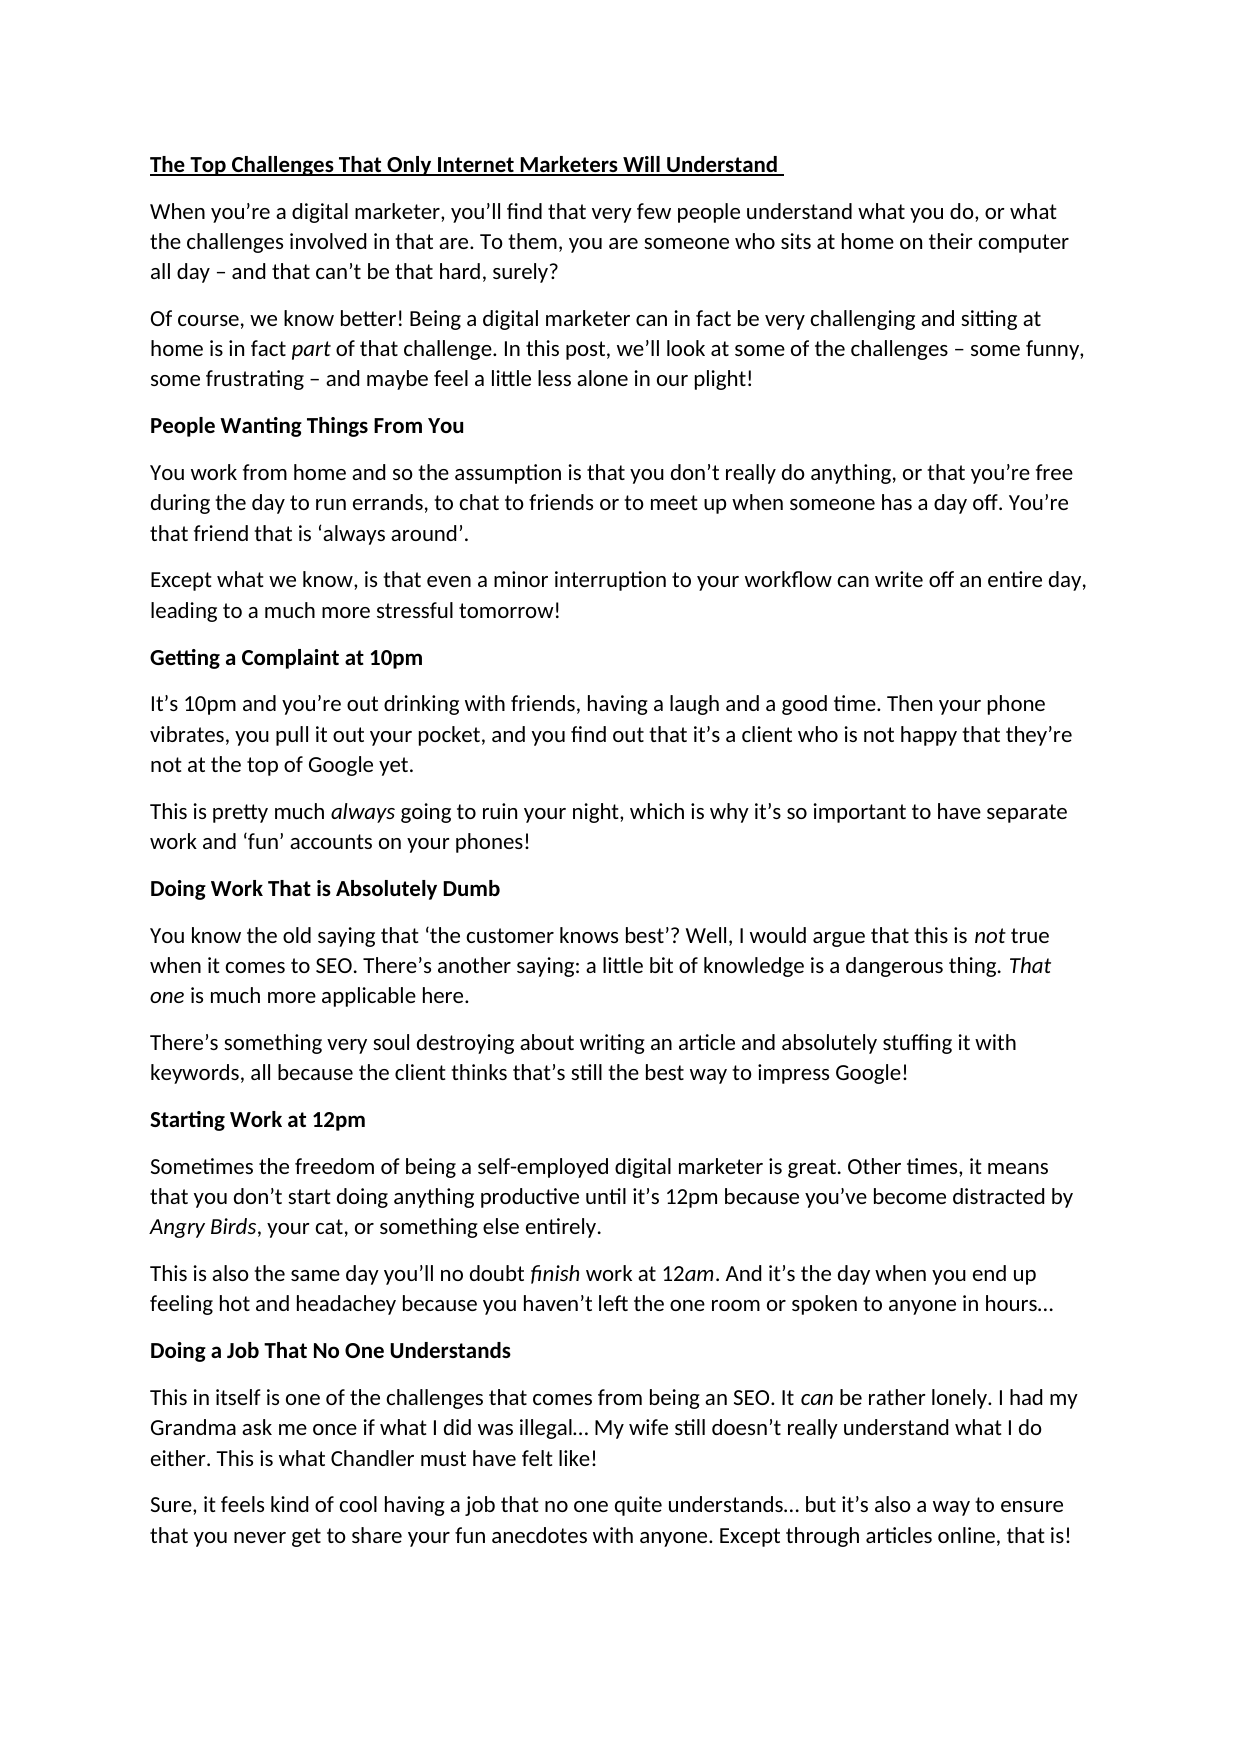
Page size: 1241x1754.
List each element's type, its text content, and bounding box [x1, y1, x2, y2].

text You know the old saying that ‘the customer knows best’? Well, I would argue that this is not true when it comes to SEO. There’s another saying: a little bit of knowledge is a dangerous thing. That one is much more applicable here. [150, 921, 1090, 1009]
text Of course, we know better! Being a digital marketer can in fact be very challenging and sitting at home is in fact part of that challenge. In this post, we’ll look at some of the challenges – some funny, some frustrating – and maybe feel a little less alone in our plight! [150, 304, 1090, 393]
text When you’re a digital marketer, you’ll find that very few people understand what you do, or what the challenges involved in that are. To them, you are someone who sits at home on their computer all day – and that can’t be that hard, surely? [150, 197, 1090, 285]
text Doing a Job That No One Understands [150, 1336, 1090, 1364]
text Sure, it feels kind of cool having a job that no one quite understands… but it’s also a way to ensure that you never get to share your fun anecdotes with anyone. Except through articles online, that is! [150, 1491, 1090, 1549]
text You work from home and so the assumption is that you don’t really do anything, or that you’re free during the day to run errands, to chat to friends or to meet up when someone has a day off. You’re that friend that is ‘always around’. [150, 458, 1090, 547]
text This is pretty much always going to ruin your night, which is why it’s so important to have separate work and ‘fun’ accounts on your phones! [150, 797, 1090, 855]
text Sometimes the freedom of being a self-employed digital marketer is great. Other times, it means that you don’t start doing anything productive until it’s 12pm because you’ve become distracted by Angry Birds, your cat, or something else entirely. [150, 1152, 1090, 1241]
text There’s something very soul destroying about writing an article and absolutely stuffing it with keywords, all because the client thinks that’s still the best way to impress Google! [150, 1028, 1090, 1086]
text The Top Challenges That Only Internet Marketers Will Understand [150, 150, 1090, 178]
text This in itself is one of the challenges that comes from being an SEO. It can be rather lonely. I had my Grandma ask me once if what I did was illegal… My wife still doesn’t really understand what I do either. This is what Chandler must have felt like! [150, 1383, 1090, 1472]
text Starting Work at 12pm [150, 1105, 1090, 1133]
text Getting a Complaint at 10pm [150, 643, 1090, 671]
text Doing Work That is Absolutely Dumb [150, 874, 1090, 902]
text This is also the same day you’ll no doubt finish work at 12am. And it’s the day when you end up feeling hot and headachey because you haven’t left the one room or spoken to anyone in hours… [150, 1259, 1090, 1318]
text It’s 10pm and you’re out drinking with friends, having a laugh and a good time. Then your phone vibrates, you pull it out your pocket, and you find out that it’s a client who is not happy that they’re not at the top of Google yet. [150, 689, 1090, 778]
text People Wanting Things From You [150, 411, 1090, 439]
text Except what we know, is that even a minor interruption to your workflow can write off an entire day, leading to a much more stressful tomorrow! [150, 566, 1090, 624]
